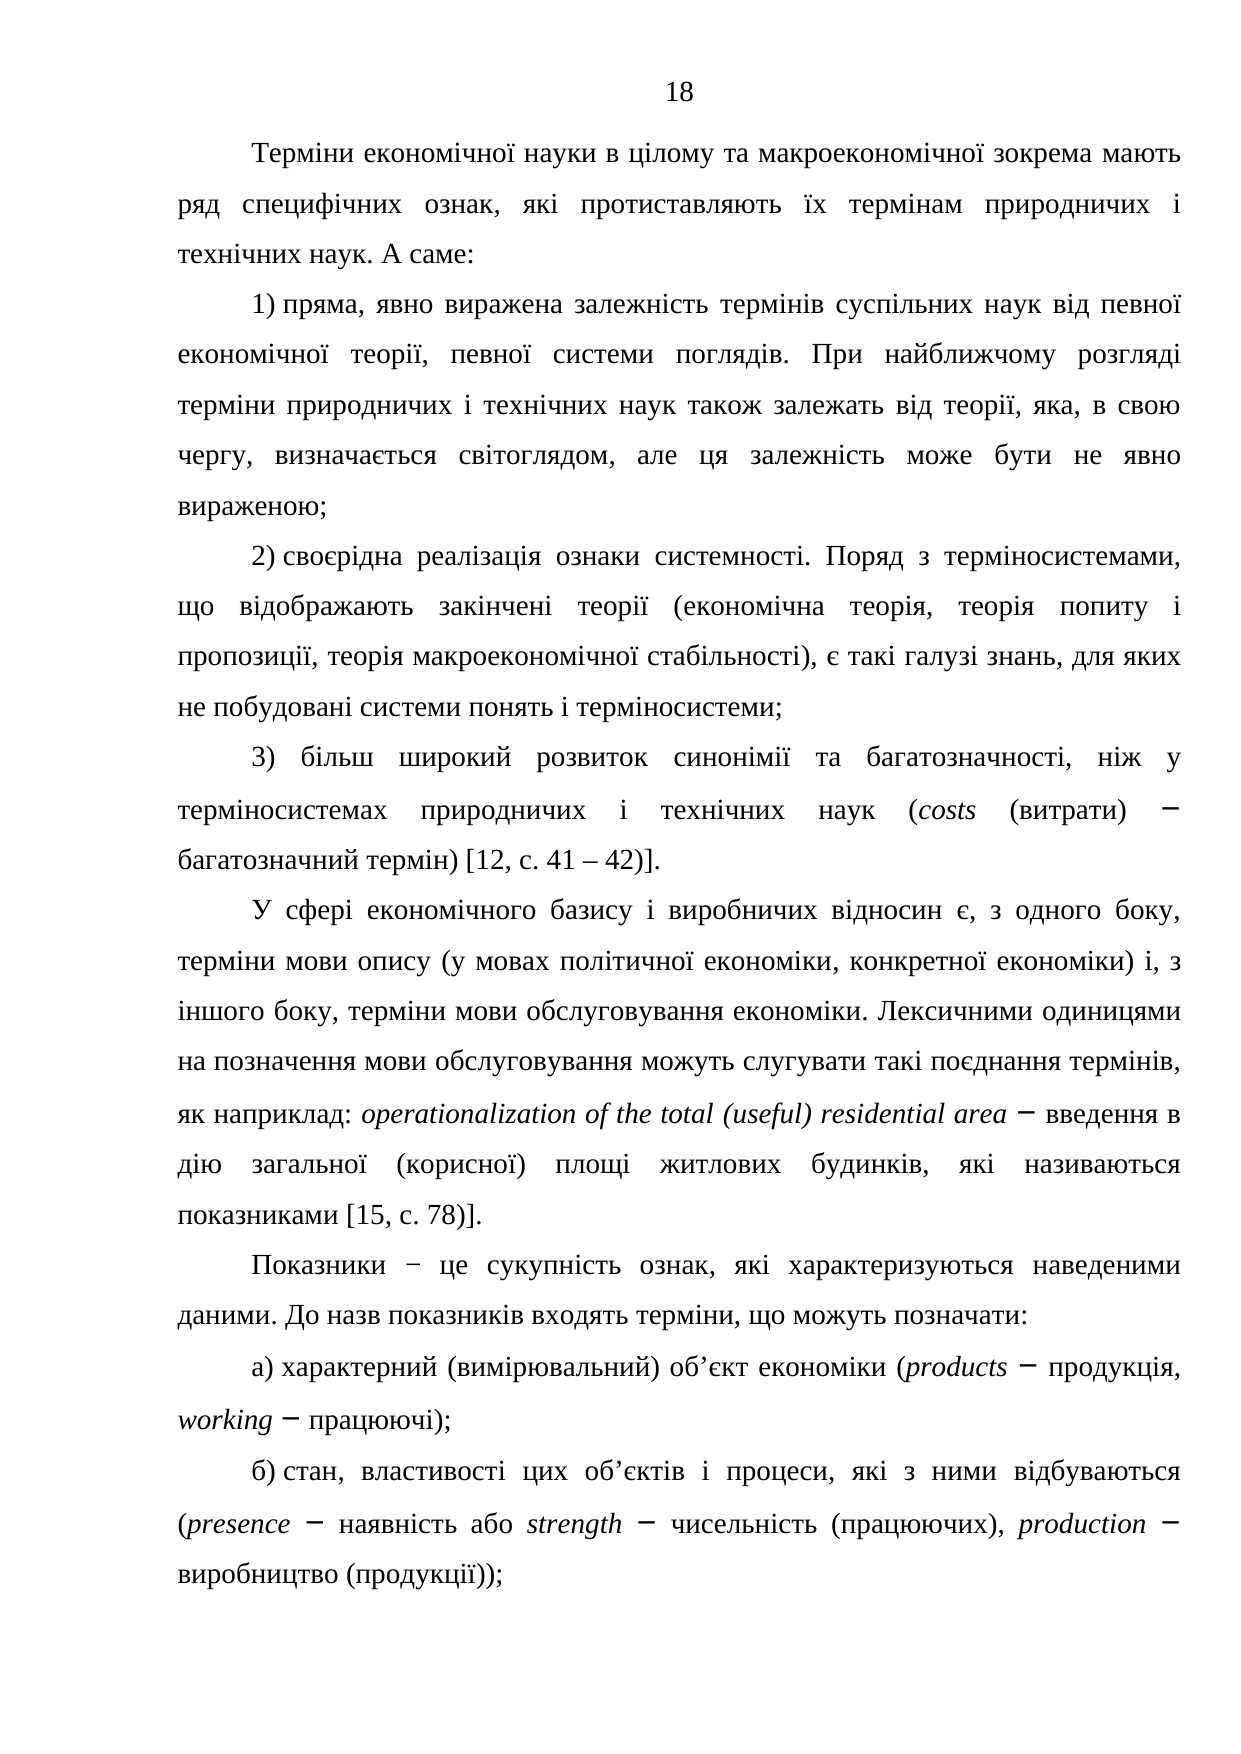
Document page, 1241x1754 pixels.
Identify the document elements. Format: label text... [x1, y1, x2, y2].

text 3) більш широкий розвиток синонімії та багатозначності, ніж у терміносистемах природничих і технічних наук (costs (витрати) ‒ багатозначний термін) [12, с. 41 – 42)]. [177, 739, 1181, 876]
text б) стан, властивості цих об’єктів і процеси, які з ними відбуваються (presence ‒ наявність або strength ‒ чисельність (працюючих), production ‒ виробництво (продукції)); [177, 1453, 1181, 1590]
text Терміни економічної науки в цілому та макроекономічної зокрема мають ряд специфічних ознак, які протиставляють їх термінам природничих і технічних наук. А саме: [177, 135, 1181, 269]
text 2) своєрідна реалізація ознаки системності. Поряд з терміносистемами, що відображають закінчені теорії (економічна теорія, теорія попиту і пропозиції, теорія макроекономічної стабільності), є такі галузі знань, для яких не побудовані системи понять і терміносистеми; [177, 538, 1181, 722]
text У сфері економічного базису і виробничих відносин є, з одного боку, терміни мови опису (у мовах політичної економіки, конкретної економіки) і, з іншого боку, терміни мови обслуговування економіки. Лексичними одиницями на позначення мови обслуговування можуть слугувати такі поєднання термінів, як наприклад: operationalization of the total (useful) residential area ‒ введення в дію загальної (корисної) площі житлових будинків, які називаються показниками [15, с. 78)]. [177, 892, 1181, 1230]
text а) характерний (вимірювальний) об’єкт економіки (products ‒ продукція, working ‒ працюючі); [177, 1348, 1181, 1436]
text Показники − це сукупність ознак, якi характеризуються наведеними даними. До назв показників входять терміни, що можуть позначати: [177, 1247, 1181, 1331]
text 1) пряма, явно виражена залежність термінів суспільних наук від певної економічної теорії, певної системи поглядів. При найближчому розгляді терміни природничих і технічних наук також залежать від теорії, яка, в свою чергу, визначається світоглядом, але ця залежність може бути не явно вираженою; [177, 286, 1181, 521]
